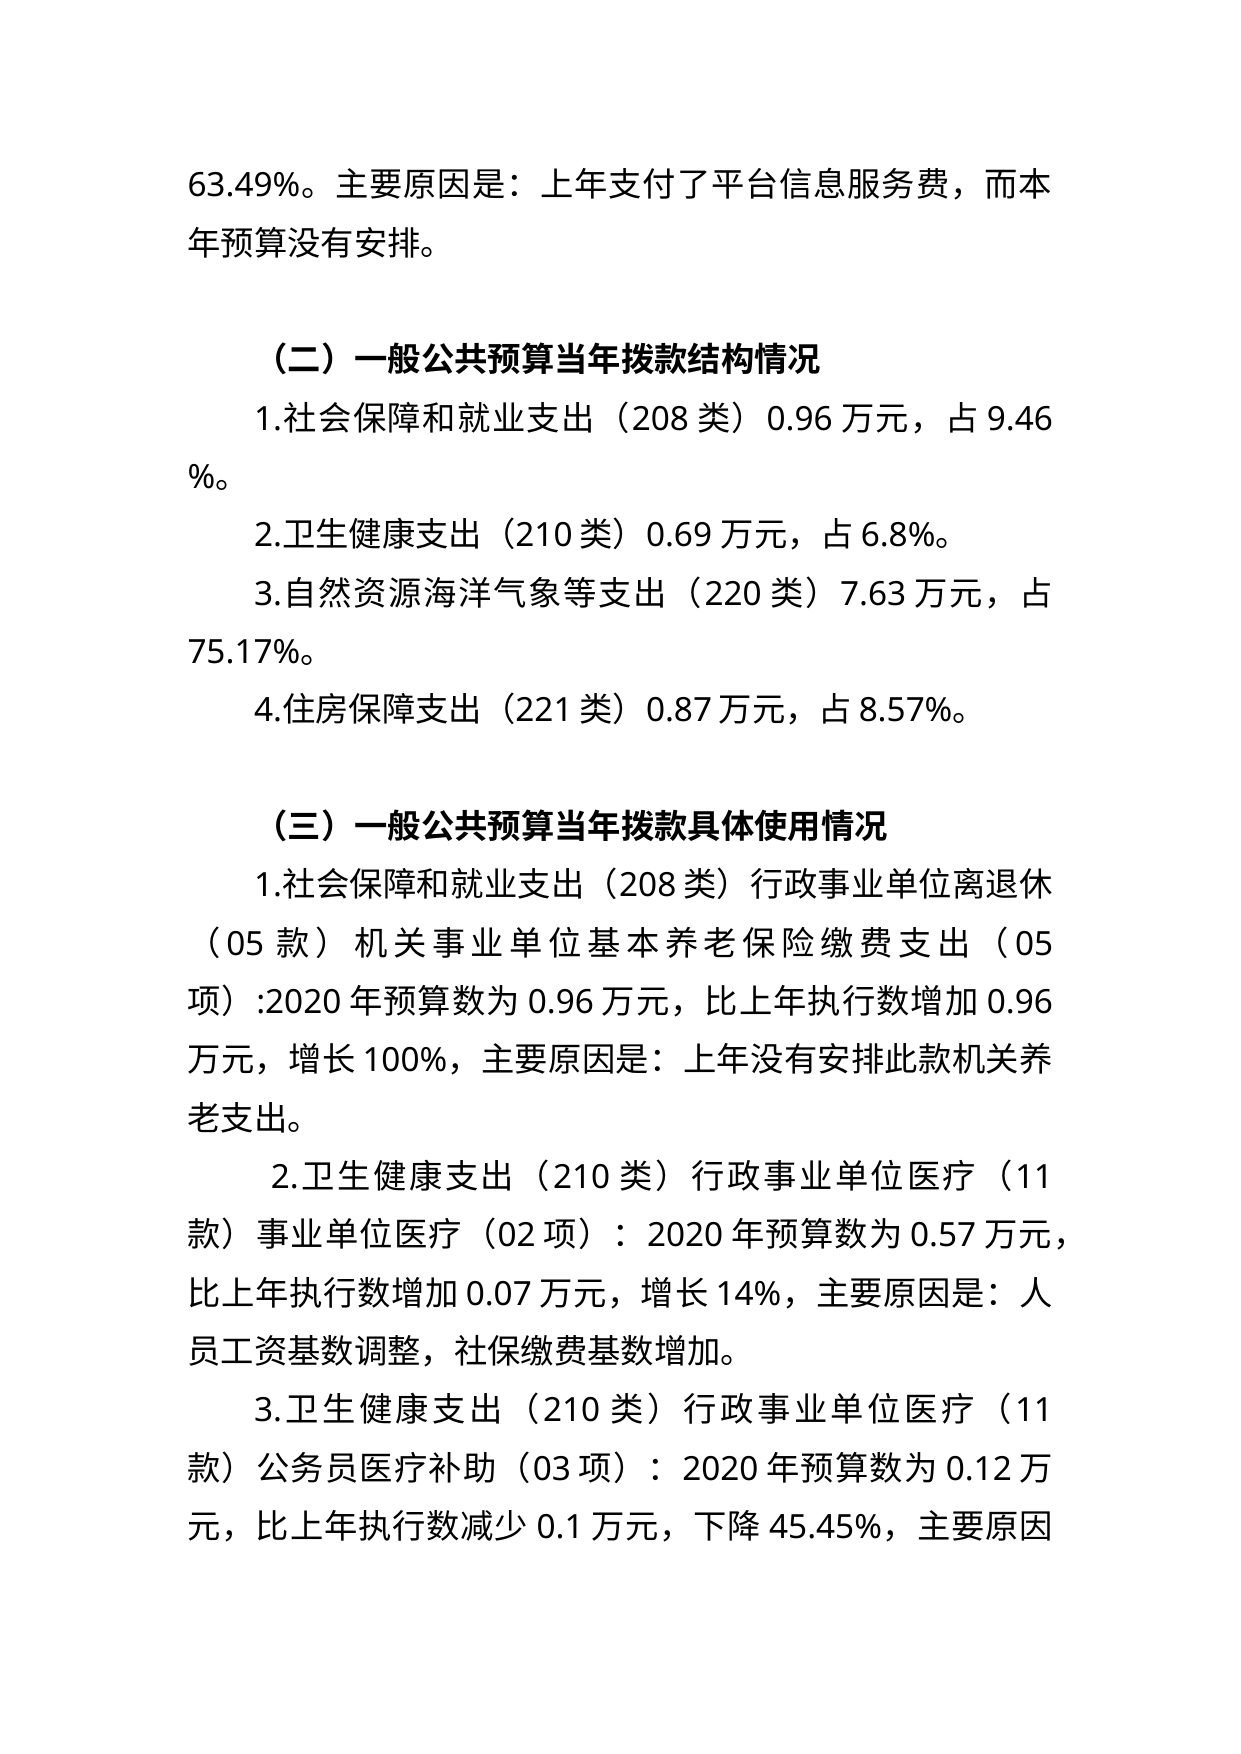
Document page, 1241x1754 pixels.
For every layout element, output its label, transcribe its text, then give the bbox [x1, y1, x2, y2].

text （二）一般公共预算当年拨款结构情况 [187, 325, 1053, 383]
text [187, 1375, 1053, 1550]
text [187, 150, 1053, 267]
text 2.卫生健康支出（210类）行政事业单位医疗（11款）事业单位医疗（02项）：2020年预算数为0.57万元，比上年执行数增加0.07万元，增长14%，主要原因是：人员工资基数调整，社保缴费基数增加。 [187, 1142, 1053, 1375]
text 1.社会保障和就业支出（208类）行政事业单位离退休（05款）机关事业单位基本养老保险缴费支出（05项）:2020年预算数为0.96万元，比上年执行数增加0.96万元，增长100%，主要原因是：上年没有安排此款机关养老支出。 [187, 850, 1053, 1142]
text 1.社会保障和就业支出（208类）0.96万元，占9.46 %。 [187, 383, 1053, 500]
text （三）一般公共预算当年拨款具体使用情况 [187, 792, 1053, 850]
text 4.住房保障支出（221类）0.87万元，占8.57%。 [187, 675, 1053, 733]
text 2.卫生健康支出（210类）0.69 万元，占6.8%。 [187, 500, 1053, 558]
text 3.自然资源海洋气象等支出（220类）7.63万元，占75.17%。 [187, 558, 1053, 675]
